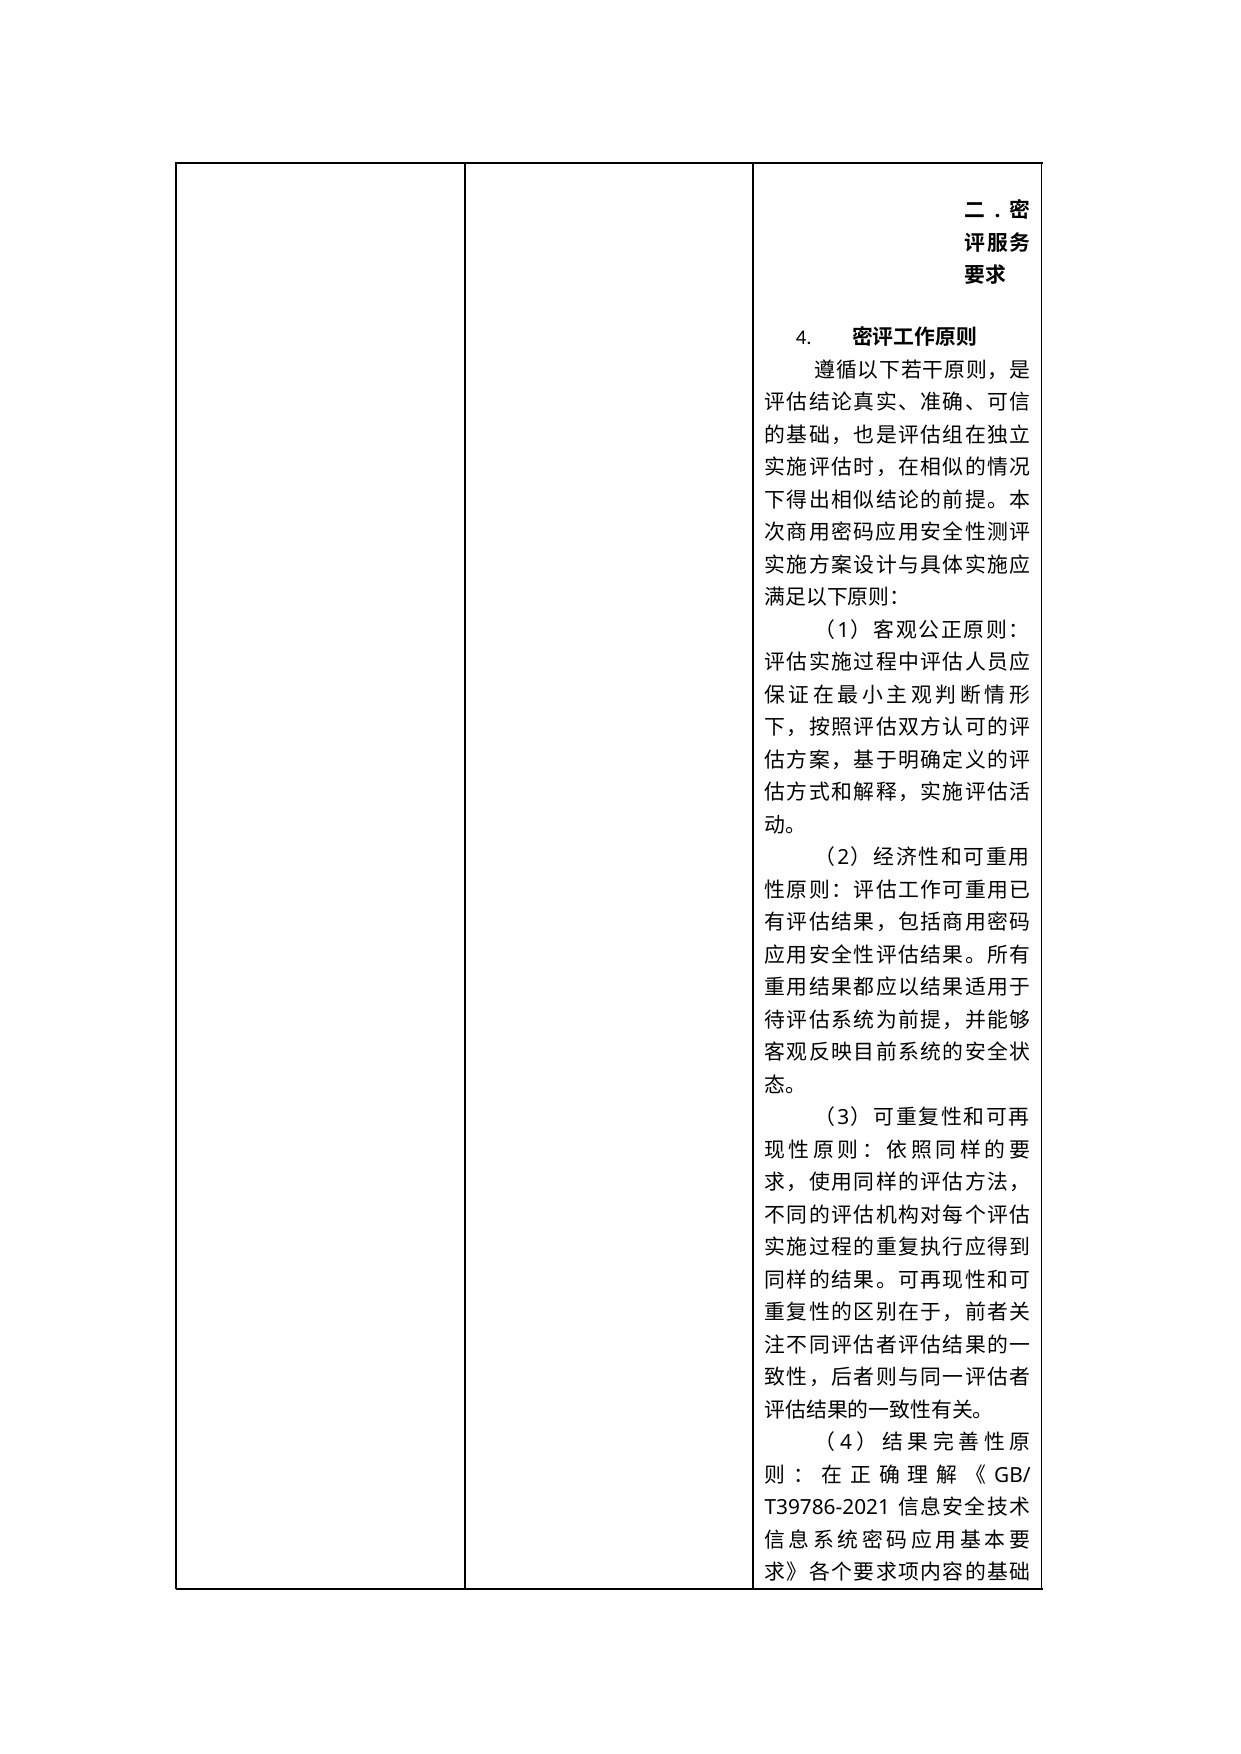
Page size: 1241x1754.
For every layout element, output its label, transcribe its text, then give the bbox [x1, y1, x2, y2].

table_cell 1 [177, 164, 464, 1588]
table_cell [754, 164, 1041, 1588]
table_cell [466, 164, 752, 1588]
